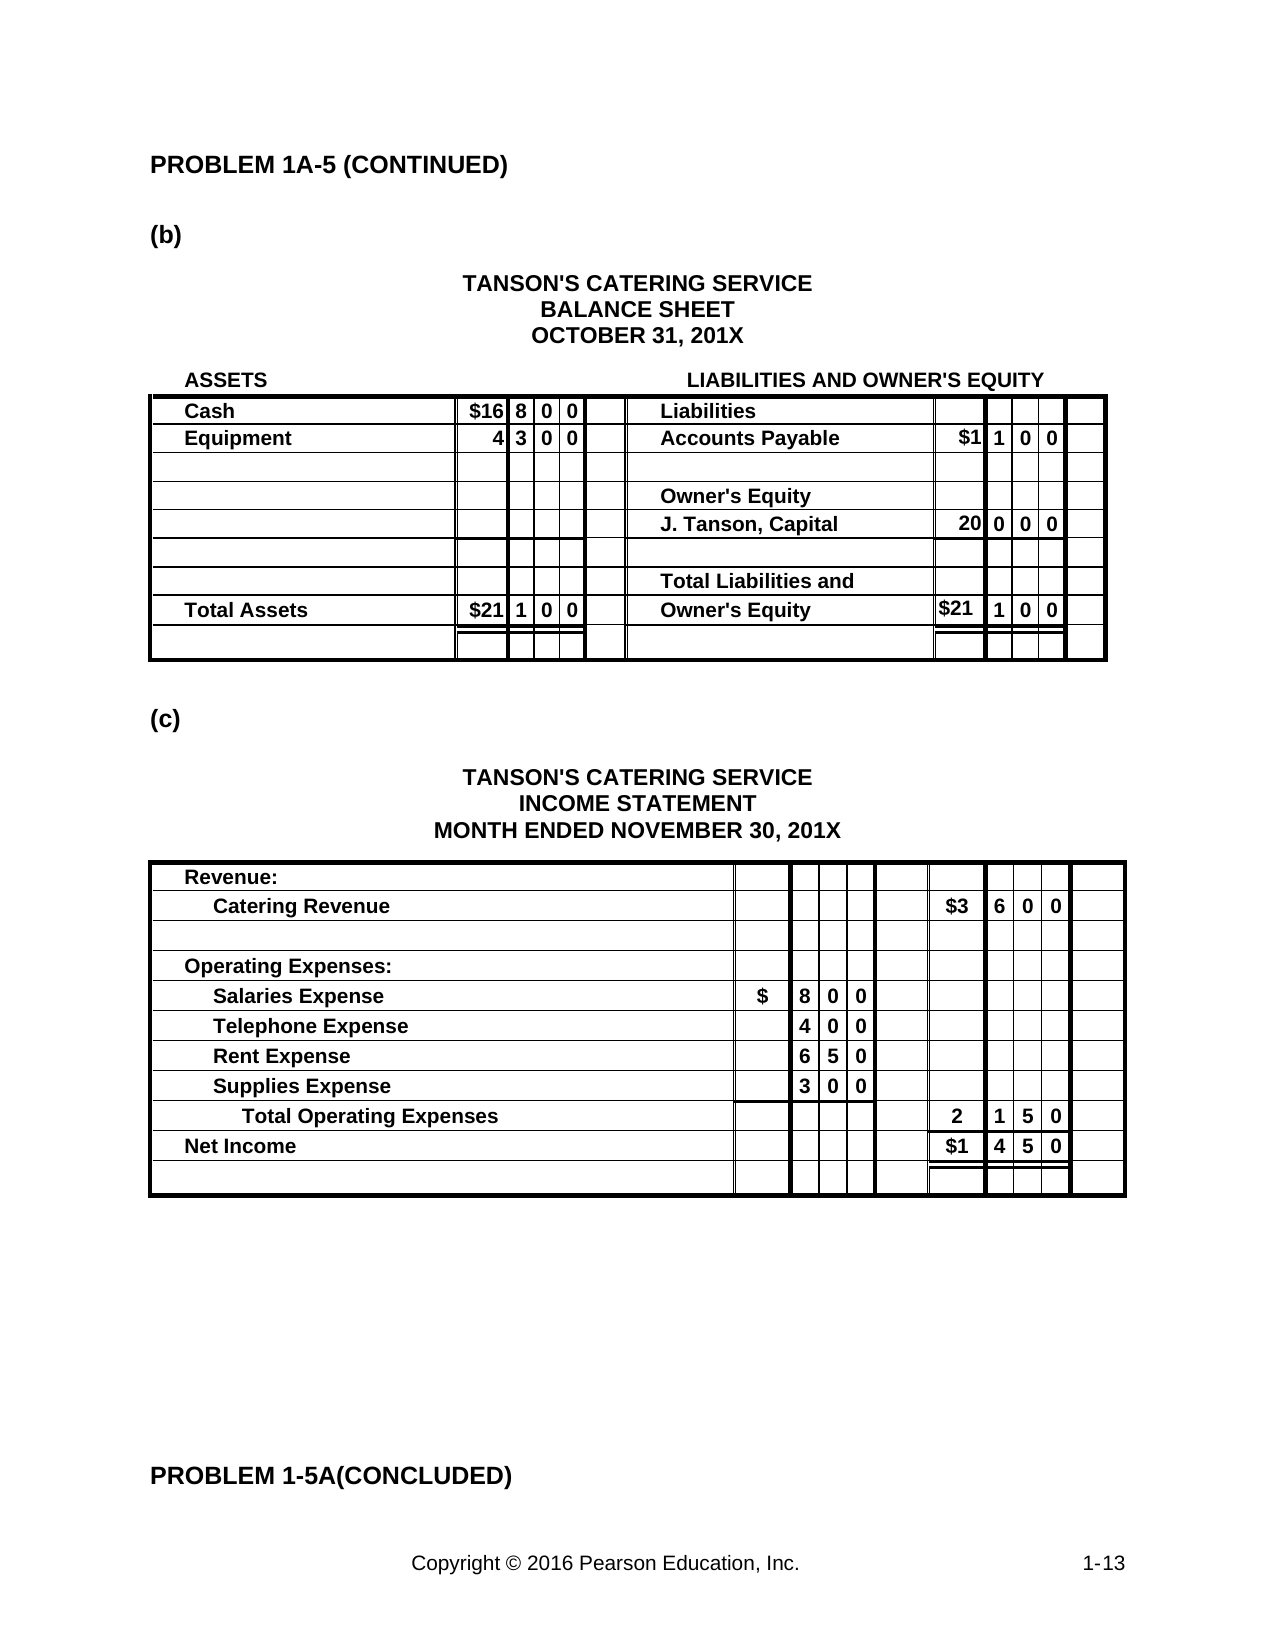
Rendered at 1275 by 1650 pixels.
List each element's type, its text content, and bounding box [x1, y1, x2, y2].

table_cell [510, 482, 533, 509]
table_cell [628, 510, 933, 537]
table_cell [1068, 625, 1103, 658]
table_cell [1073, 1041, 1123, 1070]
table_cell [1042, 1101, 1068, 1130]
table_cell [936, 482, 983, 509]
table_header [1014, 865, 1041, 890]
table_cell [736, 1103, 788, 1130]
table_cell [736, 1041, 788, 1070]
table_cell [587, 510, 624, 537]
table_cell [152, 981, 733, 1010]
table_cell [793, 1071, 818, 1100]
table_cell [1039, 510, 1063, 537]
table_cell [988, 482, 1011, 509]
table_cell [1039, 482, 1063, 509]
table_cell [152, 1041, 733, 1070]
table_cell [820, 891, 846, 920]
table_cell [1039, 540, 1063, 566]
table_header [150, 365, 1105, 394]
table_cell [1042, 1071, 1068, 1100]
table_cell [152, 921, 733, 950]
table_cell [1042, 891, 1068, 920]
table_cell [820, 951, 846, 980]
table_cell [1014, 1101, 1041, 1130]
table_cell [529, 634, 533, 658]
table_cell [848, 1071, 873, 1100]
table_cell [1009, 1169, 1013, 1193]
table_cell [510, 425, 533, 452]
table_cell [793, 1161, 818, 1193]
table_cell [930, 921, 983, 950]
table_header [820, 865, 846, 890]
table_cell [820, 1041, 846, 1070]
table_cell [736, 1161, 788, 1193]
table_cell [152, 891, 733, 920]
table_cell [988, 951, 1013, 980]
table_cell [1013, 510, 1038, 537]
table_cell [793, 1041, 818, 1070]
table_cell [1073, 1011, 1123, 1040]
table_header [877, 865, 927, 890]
text (c) [150, 704, 1125, 733]
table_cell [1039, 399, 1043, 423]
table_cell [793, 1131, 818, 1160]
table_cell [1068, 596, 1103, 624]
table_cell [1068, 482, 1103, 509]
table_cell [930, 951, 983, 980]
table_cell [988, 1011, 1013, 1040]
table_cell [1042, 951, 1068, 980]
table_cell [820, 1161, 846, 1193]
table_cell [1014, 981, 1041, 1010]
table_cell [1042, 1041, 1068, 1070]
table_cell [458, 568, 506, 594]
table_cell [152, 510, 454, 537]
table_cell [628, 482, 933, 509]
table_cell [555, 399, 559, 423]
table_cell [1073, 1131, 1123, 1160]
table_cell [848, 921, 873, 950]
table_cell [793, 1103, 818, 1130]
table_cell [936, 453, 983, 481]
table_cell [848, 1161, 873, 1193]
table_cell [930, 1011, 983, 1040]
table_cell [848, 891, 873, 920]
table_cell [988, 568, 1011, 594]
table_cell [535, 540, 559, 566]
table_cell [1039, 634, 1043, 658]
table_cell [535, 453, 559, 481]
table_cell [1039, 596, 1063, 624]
text BALANCE SHEET [150, 296, 1125, 322]
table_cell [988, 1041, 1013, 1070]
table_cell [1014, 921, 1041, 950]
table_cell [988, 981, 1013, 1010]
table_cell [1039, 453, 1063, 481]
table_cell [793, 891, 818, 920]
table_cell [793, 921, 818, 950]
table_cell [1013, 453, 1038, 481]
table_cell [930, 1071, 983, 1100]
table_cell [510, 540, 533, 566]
text OCTOBER 31, 201X [150, 322, 1125, 349]
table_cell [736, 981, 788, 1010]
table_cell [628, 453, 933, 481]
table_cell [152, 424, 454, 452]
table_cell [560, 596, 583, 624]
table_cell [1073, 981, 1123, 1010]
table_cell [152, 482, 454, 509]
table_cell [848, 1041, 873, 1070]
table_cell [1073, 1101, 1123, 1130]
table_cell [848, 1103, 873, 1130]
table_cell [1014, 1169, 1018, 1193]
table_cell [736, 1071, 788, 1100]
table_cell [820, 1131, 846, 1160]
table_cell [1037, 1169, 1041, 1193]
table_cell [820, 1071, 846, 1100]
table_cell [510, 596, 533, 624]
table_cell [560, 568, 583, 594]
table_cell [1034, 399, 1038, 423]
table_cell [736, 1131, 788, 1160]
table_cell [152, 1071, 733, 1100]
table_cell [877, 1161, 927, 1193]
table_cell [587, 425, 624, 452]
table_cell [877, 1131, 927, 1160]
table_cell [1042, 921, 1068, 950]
text TANSON'S CATERING SERVICE [150, 269, 1125, 296]
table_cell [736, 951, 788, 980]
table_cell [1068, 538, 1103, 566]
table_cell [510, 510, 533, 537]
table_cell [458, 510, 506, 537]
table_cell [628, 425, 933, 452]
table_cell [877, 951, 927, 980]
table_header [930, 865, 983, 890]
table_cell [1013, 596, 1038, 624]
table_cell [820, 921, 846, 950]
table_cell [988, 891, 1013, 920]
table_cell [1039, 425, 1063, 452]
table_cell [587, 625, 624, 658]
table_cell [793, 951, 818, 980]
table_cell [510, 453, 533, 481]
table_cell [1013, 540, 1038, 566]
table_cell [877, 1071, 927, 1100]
text PROBLEM 1A-5 (CONTINUED) [150, 150, 1125, 179]
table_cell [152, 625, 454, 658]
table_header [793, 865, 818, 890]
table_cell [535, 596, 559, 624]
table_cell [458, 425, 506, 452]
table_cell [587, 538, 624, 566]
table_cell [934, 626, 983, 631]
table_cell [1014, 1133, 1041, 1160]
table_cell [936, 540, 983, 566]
text PROBLEM 1-5A(CONCLUDED) [150, 1461, 1125, 1490]
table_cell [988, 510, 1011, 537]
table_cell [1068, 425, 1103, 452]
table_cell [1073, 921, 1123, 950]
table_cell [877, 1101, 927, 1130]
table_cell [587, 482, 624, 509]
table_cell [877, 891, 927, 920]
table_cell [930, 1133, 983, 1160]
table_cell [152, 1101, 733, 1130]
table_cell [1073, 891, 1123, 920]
text INCOME STATEMENT [150, 790, 1125, 817]
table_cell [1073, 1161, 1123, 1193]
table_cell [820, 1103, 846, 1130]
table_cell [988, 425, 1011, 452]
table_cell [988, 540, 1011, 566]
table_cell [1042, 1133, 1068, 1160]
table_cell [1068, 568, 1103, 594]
text MONTH ENDED NOVEMBER 30, 201X [150, 817, 1125, 843]
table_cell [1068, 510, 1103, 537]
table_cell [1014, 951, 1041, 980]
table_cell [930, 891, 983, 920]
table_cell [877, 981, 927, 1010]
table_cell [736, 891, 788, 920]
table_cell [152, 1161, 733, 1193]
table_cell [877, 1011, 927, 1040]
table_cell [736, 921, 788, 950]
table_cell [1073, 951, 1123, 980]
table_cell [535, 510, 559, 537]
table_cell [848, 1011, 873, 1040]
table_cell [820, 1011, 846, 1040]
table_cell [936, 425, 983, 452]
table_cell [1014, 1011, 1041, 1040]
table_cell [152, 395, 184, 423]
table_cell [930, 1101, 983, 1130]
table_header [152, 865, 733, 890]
text (b) [150, 220, 1125, 249]
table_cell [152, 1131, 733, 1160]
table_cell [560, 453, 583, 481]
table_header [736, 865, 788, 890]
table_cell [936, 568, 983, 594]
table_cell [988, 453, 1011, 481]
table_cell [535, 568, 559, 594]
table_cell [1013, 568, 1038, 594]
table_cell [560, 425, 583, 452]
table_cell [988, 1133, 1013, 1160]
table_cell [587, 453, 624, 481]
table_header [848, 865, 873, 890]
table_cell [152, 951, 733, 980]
text TANSON'S CATERING SERVICE [150, 764, 1125, 790]
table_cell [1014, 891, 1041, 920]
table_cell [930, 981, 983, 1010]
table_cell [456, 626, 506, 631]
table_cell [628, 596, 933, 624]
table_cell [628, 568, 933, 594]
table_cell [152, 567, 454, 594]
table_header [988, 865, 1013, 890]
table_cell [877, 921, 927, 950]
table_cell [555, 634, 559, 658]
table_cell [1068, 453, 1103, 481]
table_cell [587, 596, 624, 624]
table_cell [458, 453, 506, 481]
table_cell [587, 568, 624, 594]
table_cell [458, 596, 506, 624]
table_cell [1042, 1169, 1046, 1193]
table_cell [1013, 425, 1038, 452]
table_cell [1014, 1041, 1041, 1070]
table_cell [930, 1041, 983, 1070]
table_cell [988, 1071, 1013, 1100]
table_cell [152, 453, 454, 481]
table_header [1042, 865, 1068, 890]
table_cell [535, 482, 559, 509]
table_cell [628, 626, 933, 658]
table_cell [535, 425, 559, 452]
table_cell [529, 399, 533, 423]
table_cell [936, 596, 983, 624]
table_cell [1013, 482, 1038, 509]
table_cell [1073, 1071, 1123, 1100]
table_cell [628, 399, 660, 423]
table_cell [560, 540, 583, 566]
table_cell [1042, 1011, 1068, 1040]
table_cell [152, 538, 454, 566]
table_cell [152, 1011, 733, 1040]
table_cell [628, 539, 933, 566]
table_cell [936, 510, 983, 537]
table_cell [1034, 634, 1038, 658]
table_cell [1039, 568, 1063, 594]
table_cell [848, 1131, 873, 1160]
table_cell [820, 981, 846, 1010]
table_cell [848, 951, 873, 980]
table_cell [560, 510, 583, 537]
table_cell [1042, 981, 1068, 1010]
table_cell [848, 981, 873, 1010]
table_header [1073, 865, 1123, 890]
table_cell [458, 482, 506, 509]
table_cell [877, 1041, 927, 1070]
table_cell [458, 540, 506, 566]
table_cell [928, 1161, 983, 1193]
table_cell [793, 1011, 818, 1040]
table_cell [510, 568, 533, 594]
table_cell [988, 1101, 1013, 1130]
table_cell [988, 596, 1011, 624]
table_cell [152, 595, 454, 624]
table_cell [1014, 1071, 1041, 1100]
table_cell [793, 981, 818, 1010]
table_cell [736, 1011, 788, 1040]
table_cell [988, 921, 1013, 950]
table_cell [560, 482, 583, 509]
